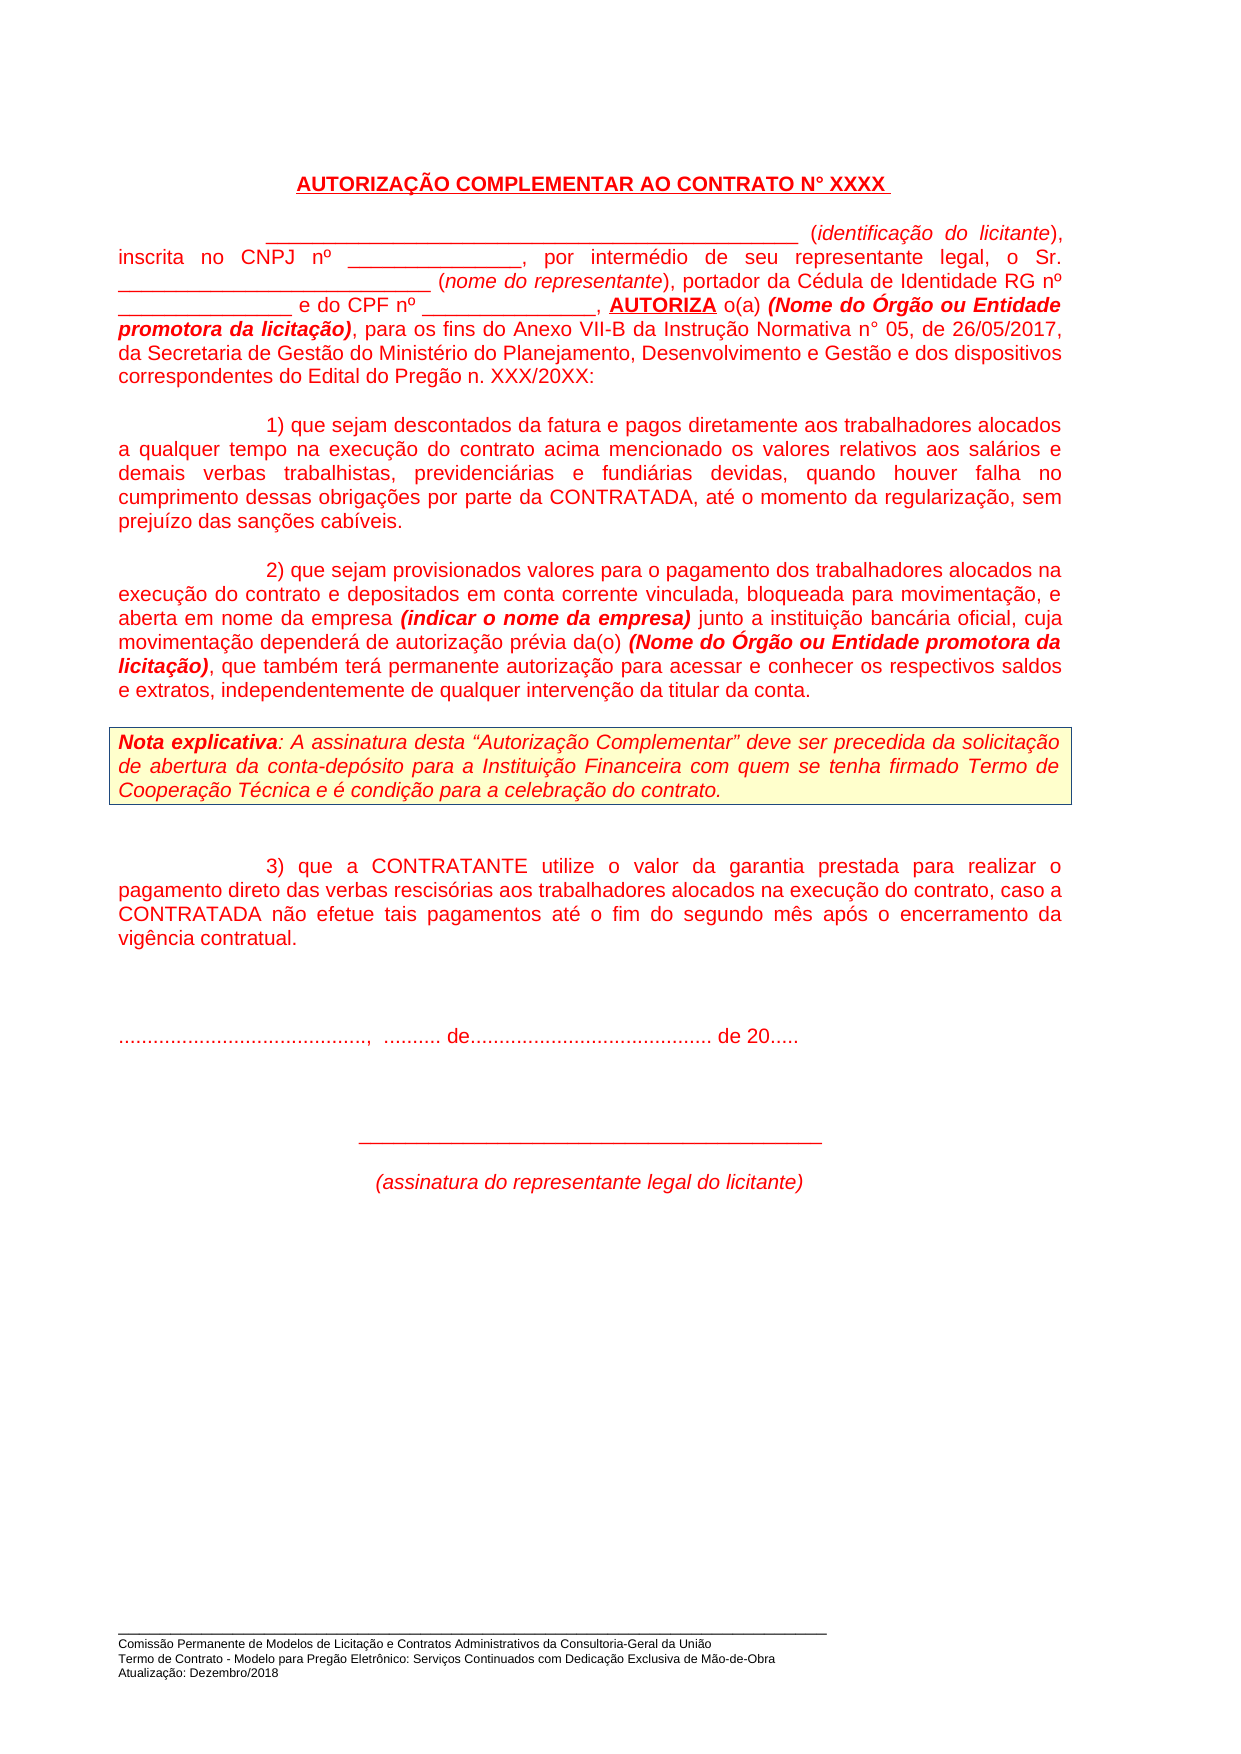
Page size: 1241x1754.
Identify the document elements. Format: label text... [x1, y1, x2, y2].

text Nota explicativa: A assinatura desta “Autorização Complementar” deve ser precedida da solicitação de abertura da conta-depósito para a Instituição Financeira com quem se tenha firmado Termo de Cooperação Técnica e é condição para a celebração do contrato. [110, 728, 1071, 804]
text ______________________________________________ (identificação do licitante), inscrita no CNPJ nº _______________, por intermédio de seu representante legal, o Sr. ___________________________ (nome do representante), portador da Cédula de Identidade RG nº _______________ e do CPF nº _______________, AUTORIZA o(a) (Nome do Órgão ou Entidade promotora da licitação), para os fins do Anexo VII-B da Instrução Normativa n° 05, de 26/05/2017, da Secretaria de Gestão do Ministério do Planejamento, Desenvolvimento e Gestão e dos dispositivos correspondentes do Edital do Pregão n. XXX/20XX: [118, 221, 1063, 388]
text AUTORIZAÇÃO COMPLEMENTAR AO CONTRATO N° XXXX [118, 172, 1063, 196]
text ..........................................., .......... de.......................................... de 20..... [118, 1024, 1064, 1048]
text 3) que a CONTRATANTE utilize o valor da garantia prestada para realizar o pagamento direto das verbas rescisórias aos trabalhadores alocados na execução do contrato, caso a CONTRATADA não efetue tais pagamentos até o fim do segundo mês após o encerramento da vigência contratual. [118, 854, 1063, 950]
text 2) que sejam provisionados valores para o pagamento dos trabalhadores alocados na execução do contrato e depositados em conta corrente vinculada, bloqueada para movimentação, e aberta em nome da empresa (indicar o nome da empresa) junto a instituição bancária oficial, cuja movimentação dependerá de autorização prévia da(o) (Nome do Órgão ou Entidade promotora da licitação), que também terá permanente autorização para acessar e conhecer os respectivos saldos e extratos, independentemente de qualquer intervenção da titular da conta. [118, 558, 1063, 702]
text ________________________________________ [118, 1121, 1063, 1145]
text 1) que sejam descontados da fatura e pagos diretamente aos trabalhadores alocados a qualquer tempo na execução do contrato acima mencionado os valores relativos aos salários e demais verbas trabalhistas, previdenciárias e fundiárias devidas, quando houver falha no cumprimento dessas obrigações por parte da CONTRATADA, até o momento da regularização, sem prejuízo das sanções cabíveis. [118, 413, 1063, 533]
text (assinatura do representante legal do licitante) [118, 1170, 1063, 1194]
